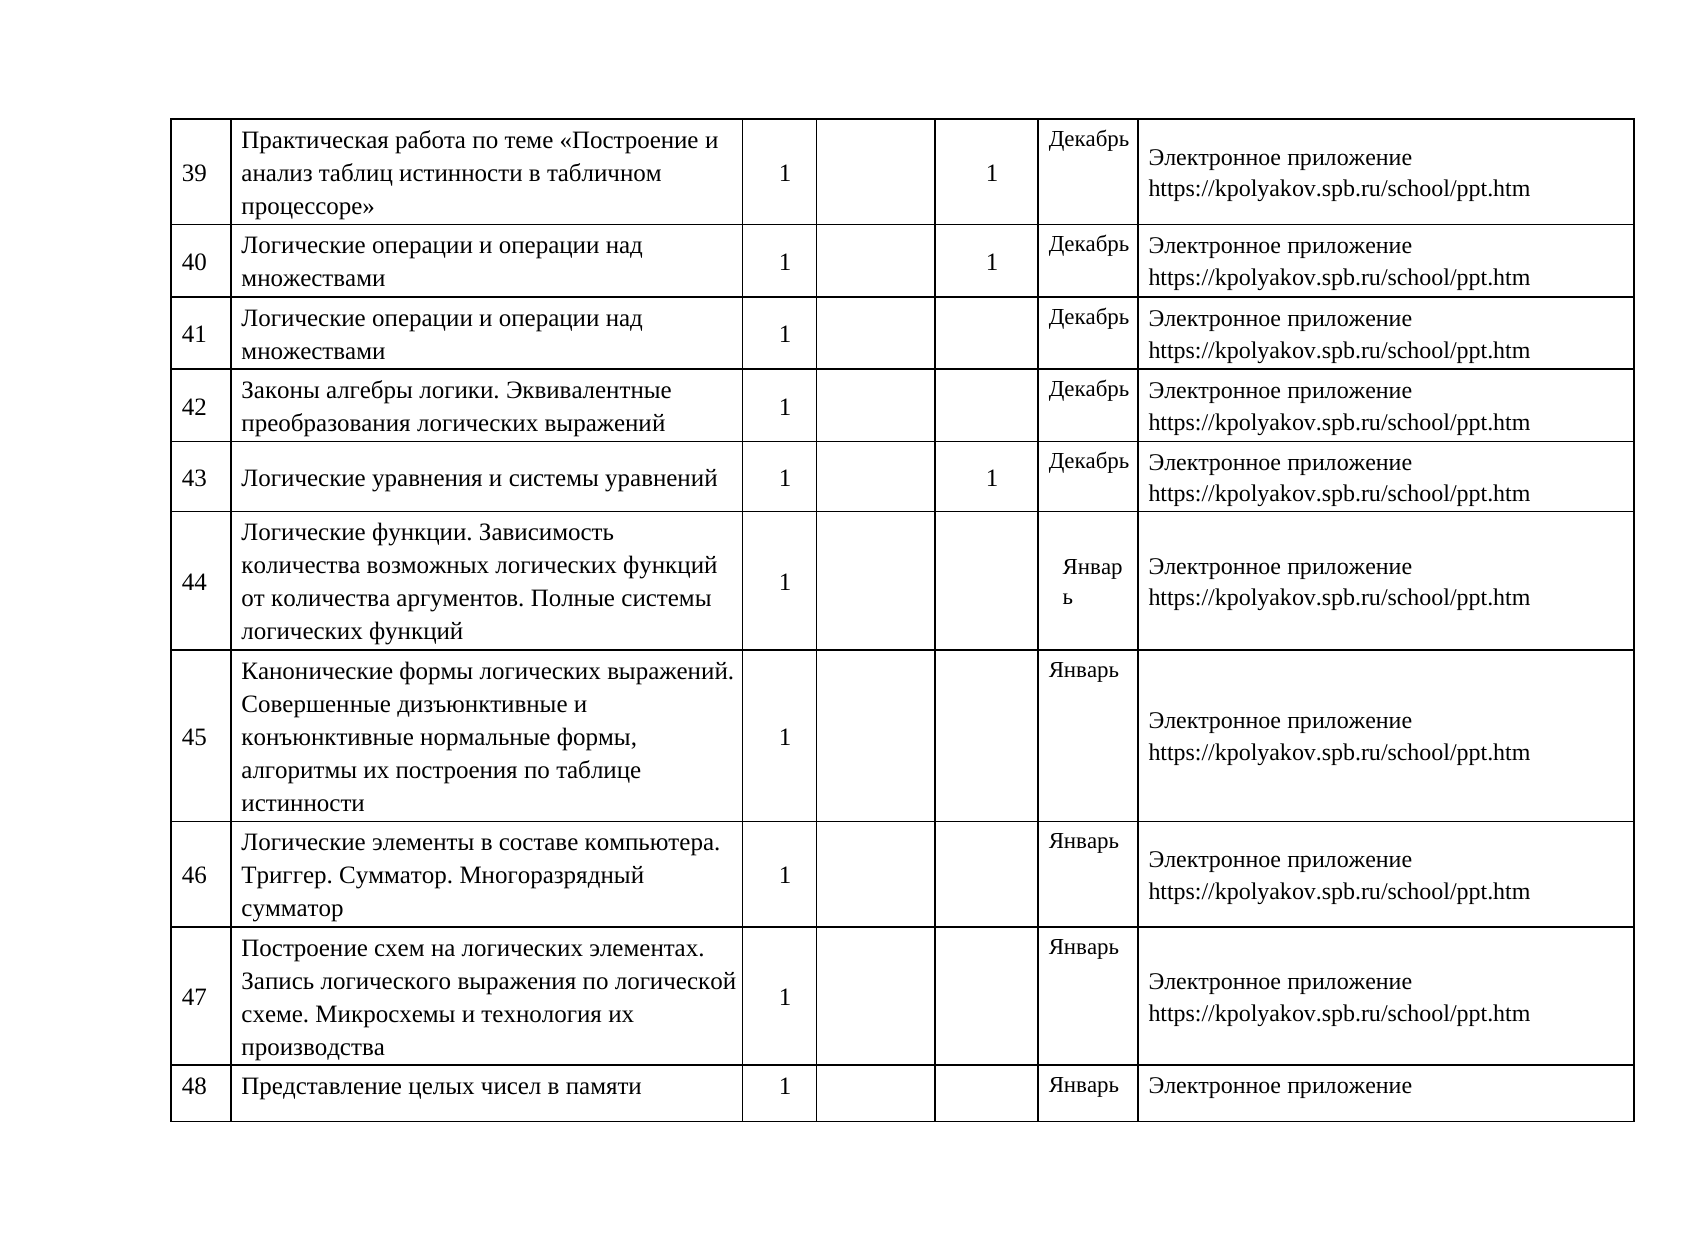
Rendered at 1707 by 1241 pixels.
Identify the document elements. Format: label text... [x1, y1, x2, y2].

table_cell [936, 928, 1037, 1064]
table_cell [817, 1066, 934, 1121]
table_cell Электронное приложение https://kpolyakov.spb.ru/school/ppt.htm [1139, 370, 1633, 441]
table_cell 44 [172, 512, 230, 649]
table_cell Январь [1039, 928, 1137, 1064]
table_cell Декабрь [1039, 225, 1137, 296]
table_cell Логические функции. Зависимость количества возможных логических функций от количества аргументов. Полные системы логических функций [232, 512, 742, 649]
table_cell Декабрь [1039, 298, 1137, 368]
table_cell Январь [1039, 1066, 1137, 1121]
table_cell [817, 370, 934, 441]
table_cell Законы алгебры логики. Эквивалентные преобразования логических выражений [232, 370, 742, 441]
table_cell 1 [743, 512, 816, 649]
table_cell [817, 512, 934, 649]
table_cell [817, 442, 934, 511]
table_cell 1 [936, 120, 1037, 223]
table_cell 39 [172, 120, 230, 223]
table_cell 40 [172, 225, 230, 296]
table_cell Построение схем на логических элементах. Запись логического выражения по логической схеме. Микросхемы и технология их производства [232, 928, 742, 1064]
table_cell Декабрь [1039, 442, 1137, 511]
table_cell Электронное приложение https://kpolyakov.spb.ru/school/ppt.htm [1139, 651, 1633, 821]
table_cell Логические операции и операции над множествами [232, 298, 742, 368]
table_cell 43 [172, 442, 230, 511]
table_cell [232, 1066, 742, 1121]
table_cell 1 [743, 1066, 816, 1121]
table_cell 1 [743, 298, 816, 368]
table_cell Январь [1039, 651, 1137, 821]
table_cell 46 [172, 822, 230, 926]
table_cell Электронное приложение https://kpolyakov.spb.ru/school/ppt.htm [1139, 928, 1633, 1064]
table_cell [817, 298, 934, 368]
table_cell 1 [743, 225, 816, 296]
table_cell 47 [172, 928, 230, 1064]
table_cell 1 [936, 225, 1037, 296]
table_cell Электронное приложение https://kpolyakov.spb.ru/school/ppt.htm [1139, 822, 1633, 926]
table_cell [936, 298, 1037, 368]
table_cell Электронное приложение https://kpolyakov.spb.ru/school/ppt.htm [1139, 512, 1633, 649]
table_cell 41 [172, 298, 230, 368]
table_cell 1 [743, 370, 816, 441]
table_cell [817, 928, 934, 1064]
table_cell 1 [743, 651, 816, 821]
table_cell Логические операции и операции над множествами [232, 225, 742, 296]
table_cell 48 [172, 1066, 230, 1121]
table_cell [1139, 1066, 1633, 1121]
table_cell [1139, 120, 1633, 223]
table_cell Канонические формы логических выражений. Совершенные дизъюнктивные и конъюнктивные нормальные формы, алгоритмы их построения по таблице истинности [232, 651, 742, 821]
table_cell [936, 651, 1037, 821]
table_cell 1 [743, 822, 816, 926]
table_cell [817, 651, 934, 821]
table_cell [817, 225, 934, 296]
table_cell 45 [172, 651, 230, 821]
table_cell [817, 120, 934, 223]
table_cell [936, 370, 1037, 441]
table_cell Логические элементы в составе компьютера. Триггер. Сумматор. Многоразрядный сумматор [232, 822, 742, 926]
table_cell 42 [172, 370, 230, 441]
table_cell Логические уравнения и системы уравнений [232, 442, 742, 511]
table_cell Декабрь [1039, 370, 1137, 441]
table_cell [936, 512, 1037, 649]
table_cell [936, 822, 1037, 926]
table_cell [936, 1066, 1037, 1121]
table_cell Электронное приложение https://kpolyakov.spb.ru/school/ppt.htm [1139, 225, 1633, 296]
table_cell 1 [936, 442, 1037, 511]
table_cell Электронное приложение https://kpolyakov.spb.ru/school/ppt.htm [1139, 298, 1633, 368]
table_cell 1 [743, 442, 816, 511]
table_cell Электронное приложение https://kpolyakov.spb.ru/school/ppt.htm [1139, 442, 1633, 511]
table_cell 1 [743, 928, 816, 1064]
table_cell Январь [1039, 822, 1137, 926]
table_cell 1 [743, 120, 816, 223]
table_cell Январь [1039, 512, 1137, 649]
table_cell Практическая работа по теме «Построение и анализ таблиц истинности в табличном процессоре» [232, 120, 742, 223]
table_cell Декабрь [1039, 120, 1137, 223]
table_cell [817, 822, 934, 926]
